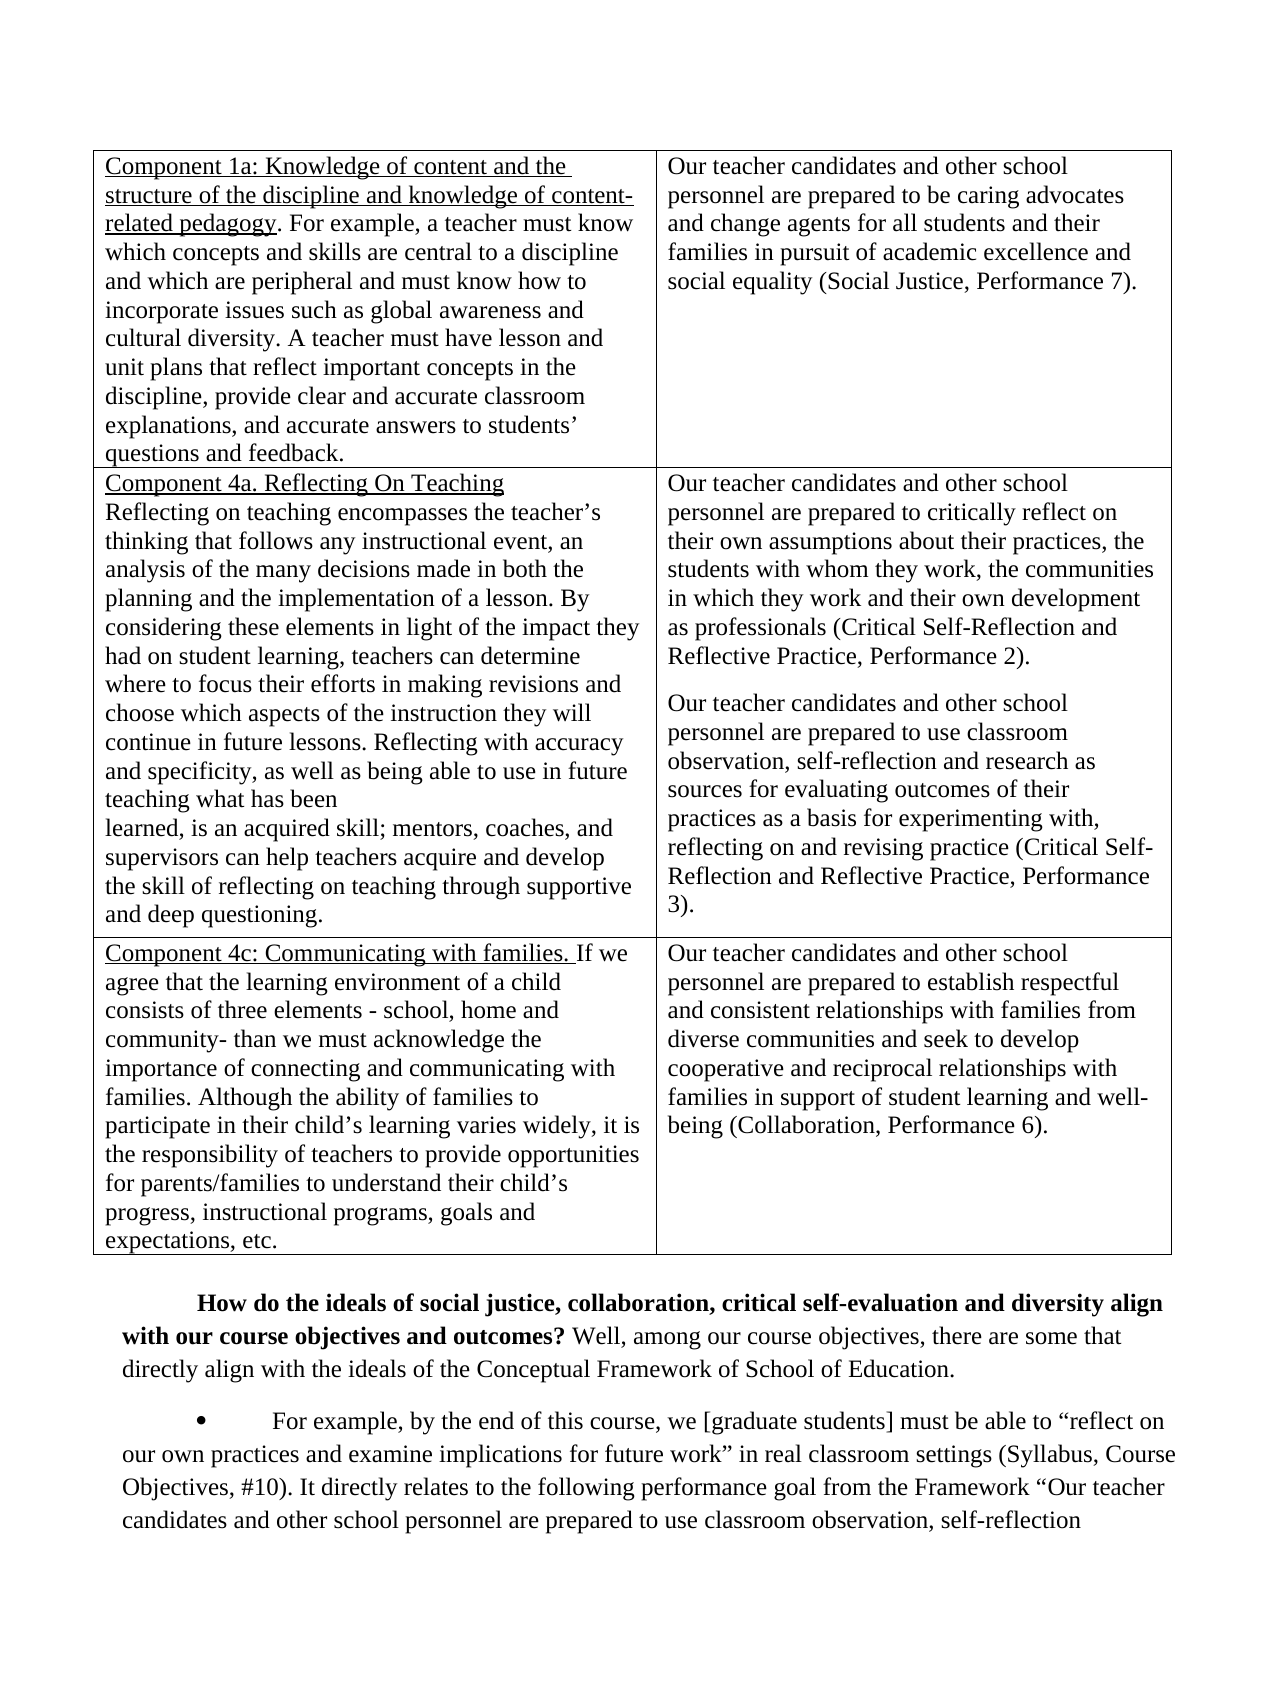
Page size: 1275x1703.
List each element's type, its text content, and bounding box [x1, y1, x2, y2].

table_cell Our teacher candidates and other school personnel are prepared to critically reflect on their own assumptions about their practices, the students with whom they work, the communities in which they work and their own development as professionals (Critical Self-Reflection and Reflective Practice, Performance 2). Our teacher candidates and other school personnel are prepared to use classroom observation, self-reflection and research as sources for evaluating outcomes of their practices as a basis for experimenting with, reflecting on and revising practice (Critical Self-Reflection and Reflective Practice, Performance 3). [657, 468, 1171, 937]
table_cell Component 1a: Knowledge of content and the structure of the discipline and knowledge of content-related pedagogy. For example, a teacher must know which concepts and skills are central to a discipline and which are peripheral and must know how to incorporate issues such as global awareness and cultural diversity. A teacher must have lesson and unit plans that reflect important concepts in the discipline, provide clear and accurate classroom explanations, and accurate answers to students’ questions and feedback. [94, 151, 656, 467]
table_cell Component 4a. Reflecting On Teaching Reflecting on teaching encompasses the teacher’s thinking that follows any instructional event, an analysis of the many decisions made in both the planning and the implementation of a lesson. By considering these elements in light of the impact they had on student learning, teachers can determine where to focus their efforts in making revisions and choose which aspects of the instruction they will continue in future lessons. Reflecting with accuracy and specificity, as well as being able to use in future teaching what has been learned, is an acquired skill; mentors, coaches, and supervisors can help teachers acquire and develop the skill of reflecting on teaching through supportive and deep questioning. [94, 468, 656, 937]
table_cell Our teacher candidates and other school personnel are prepared to be caring advocates and change agents for all students and their families in pursuit of academic excellence and social equality (Social Justice, Performance 7). [657, 151, 1171, 467]
text How do the ideals of social justice, collaboration, critical self-evaluation and diversity align with our course objectives and outcomes? Well, among our course objectives, there are some that directly align with the ideals of the Conceptual Framework of School of Education. [122, 1288, 1181, 1383]
table_cell Component 4c: Communicating with families. If we agree that the learning environment of a child consists of three elements - school, home and community- than we must acknowledge the importance of connecting and communicating with families. Although the ability of families to participate in their child’s learning varies widely, it is the responsibility of teachers to provide opportunities for parents/families to understand their child’s progress, instructional programs, goals and expectations, etc. [94, 938, 656, 1254]
table_cell Our teacher candidates and other school personnel are prepared to establish respectful and consistent relationships with families from diverse communities and seek to develop cooperative and reciprocal relationships with families in support of student learning and well-being (Collaboration, Performance 6). [657, 938, 1171, 1254]
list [122, 1406, 1181, 1534]
